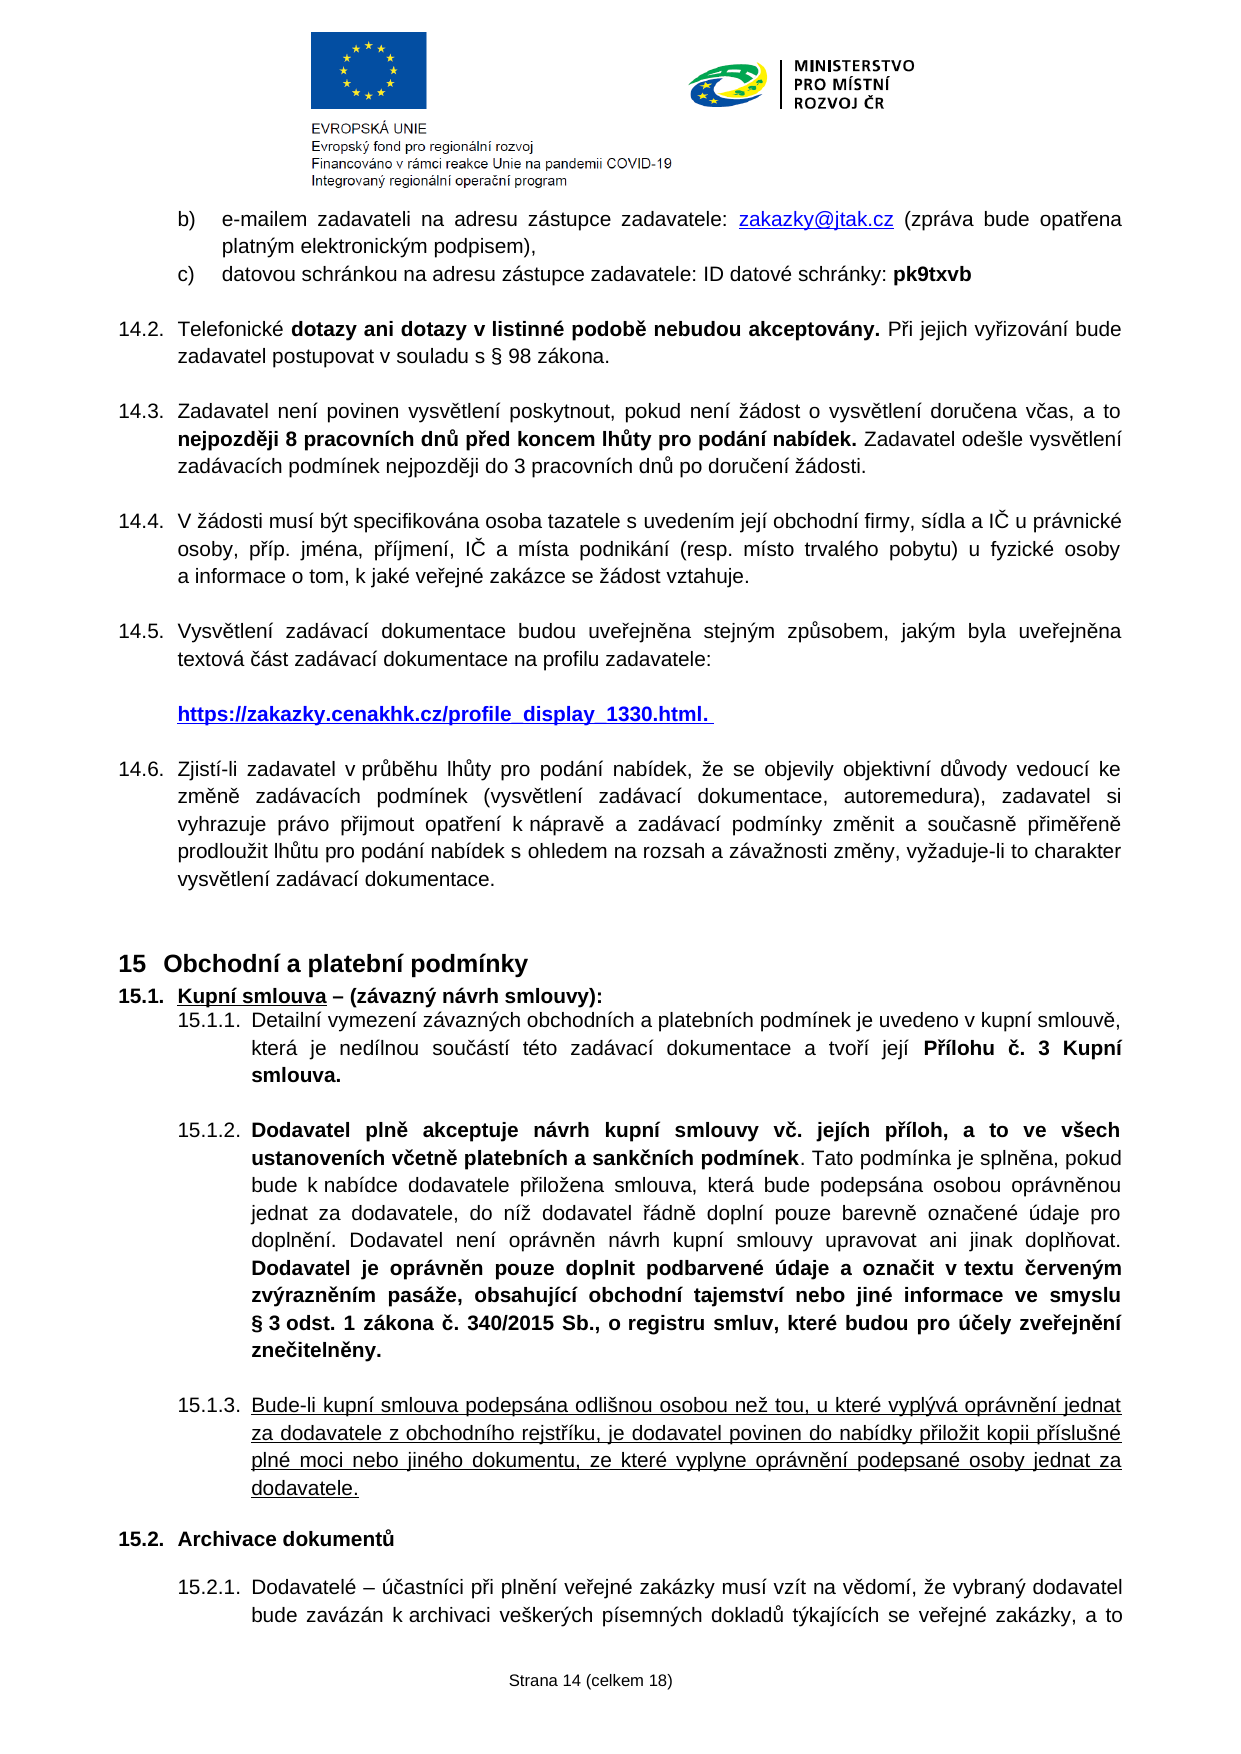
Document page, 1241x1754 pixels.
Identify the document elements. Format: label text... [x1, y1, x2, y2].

list Kupní smlouva – (závazný návrh smlouvy): [118, 984, 1122, 1008]
text https://zakazky.cenakhk.cz/profile_display_1330.html. [177, 702, 1122, 726]
list Zadavatel není povinen vysvětlení poskytnout, pokud není žádost o vysvětlení doručena včas, a to nejpozději 8 pracovních dnů před koncem lhůty pro podání nabídek. Zadavatel odešle vysvětlení zadávacích podmínek nejpozději do 3 pracovních dnů po doručení žádosti. [118, 399, 1122, 478]
list Bude-li kupní smlouva podepsána odlišnou osobou než tou, u které vyplývá oprávnění jednat za dodavatele z obchodního rejstříku, je dodavatel povinen do nabídky přiložit kopii příslušné plné moci nebo jiného dokumentu, ze které vyplyne oprávnění podepsané osoby jednat za dodavatele. [177, 1393, 1122, 1500]
list Dodavatel plně akceptuje návrh kupní smlouvy vč. jejích příloh, a to ve všech ustanoveních včetně platebních a sankčních podmínek. Tato podmínka je splněna, pokud bude k nabídce dodavatele přiložena smlouva, která bude podepsána osobou oprávněnou jednat za dodavatele, do níž dodavatel řádně doplní pouze barevně označené údaje pro doplnění. Dodavatel není oprávněn návrh kupní smlouvy upravovat ani jinak doplňovat. Dodavatel je oprávněn pouze doplnit podbarvené údaje a označit v textu červeným zvýrazněním pasáže, obsahující obchodní tajemství nebo jiné informace ve smyslu § 3 odst. 1 zákona č. 340/2015 Sb., o registru smluv, které budou pro účely zveřejnění znečitelněny. [177, 1118, 1122, 1362]
list Detailní vymezení závazných obchodních a platebních podmínek je uvedeno v kupní smlouvě, která je nedílnou součástí této zadávací dokumentace a tvoří její Přílohu č. 3 Kupní smlouva. [177, 1008, 1122, 1087]
list Vysvětlení zadávací dokumentace budou uveřejněna stejným způsobem, jakým byla uveřejněna textová část zadávací dokumentace na profilu zadavatele: [118, 619, 1122, 671]
list Zjistí-li zadavatel v průběhu lhůty pro podání nabídek, že se objevily objektivní důvody vedoucí ke změně zadávacích podmínek (vysvětlení zadávací dokumentace, autoremedura), zadavatel si vyhrazuje právo přijmout opatření k nápravě a zadávací podmínky změnit a současně přiměřeně prodloužit lhůtu pro podání nabídek s ohledem na rozsah a závažnosti změny, vyžaduje-li to charakter vysvětlení zadávací dokumentace. [118, 757, 1122, 891]
subtitle Obchodní a platební podmínky [118, 949, 1122, 978]
list e-mailem zadavateli na adresu zástupce zadavatele: zakazky@jtak.cz (zpráva bude opatřena platným elektronickým podpisem), [177, 207, 1122, 258]
list datovou schránkou na adresu zástupce zadavatele: ID datové schránky: pk9txvb [177, 262, 1122, 286]
list Telefonické dotazy ani dotazy v listinné podobě nebudou akceptovány. Při jejich vyřizování bude zadavatel postupovat v souladu s § 98 zákona. [118, 317, 1122, 368]
list V žádosti musí být specifikována osoba tazatele s uvedením její obchodní firmy, sídla a IČ u právnické osoby, příp. jména, příjmení, IČ a místa podnikání (resp. místo trvalého pobytu) u fyzické osoby a informace o tom, k jaké veřejné zakázce se žádost vztahuje. [118, 509, 1122, 588]
picture [300, 27, 922, 193]
list Archivace dokumentů [118, 1527, 1122, 1551]
